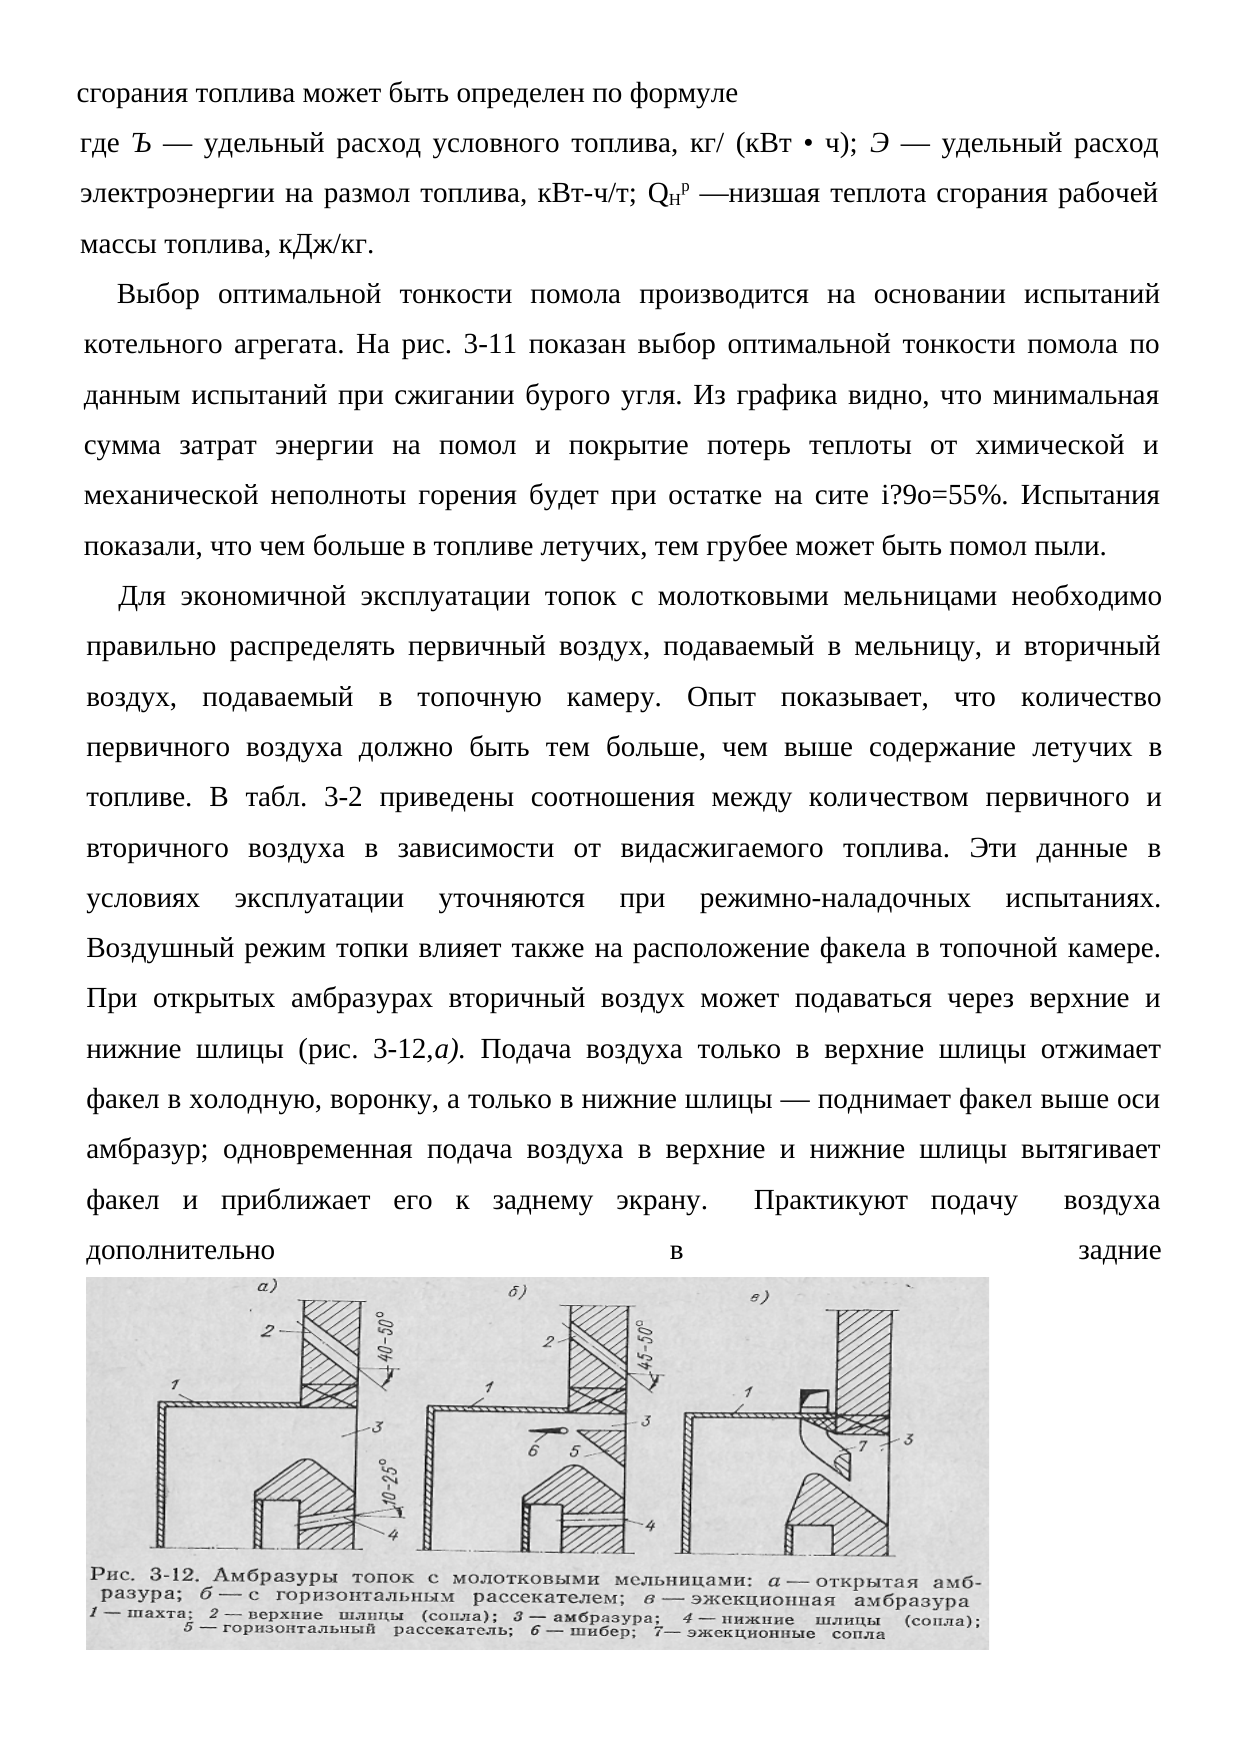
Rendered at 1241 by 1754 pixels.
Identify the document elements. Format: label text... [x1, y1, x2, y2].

text где Ъ — удельный расход условного топлива, кг/ (кВт • ч); Э — удельный расход электроэнергии на размол топлива, кВт-ч/т; QHp —низшая теплота сгорания рабочей массы топлива, кДж/кг. [80, 125, 1159, 259]
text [76, 75, 1151, 108]
text Выбор оптимальной тонкости помола производится на основании испытаний котельного агрегата. На рис. 3-11 показан выбор оптимальной тонкости помола по данным испытаний при сжигании бурого угля. Из графика видно, что минимальная сумма затрат энергии на помол и покрытие потерь теплоты от химической и механической неполноты горения будет при остатке на сите i?9o=55%. Испытания показали, что чем больше в топливе летучих, тем грубее может быть помол пыли. [83, 276, 1160, 561]
picture [86, 1277, 990, 1650]
